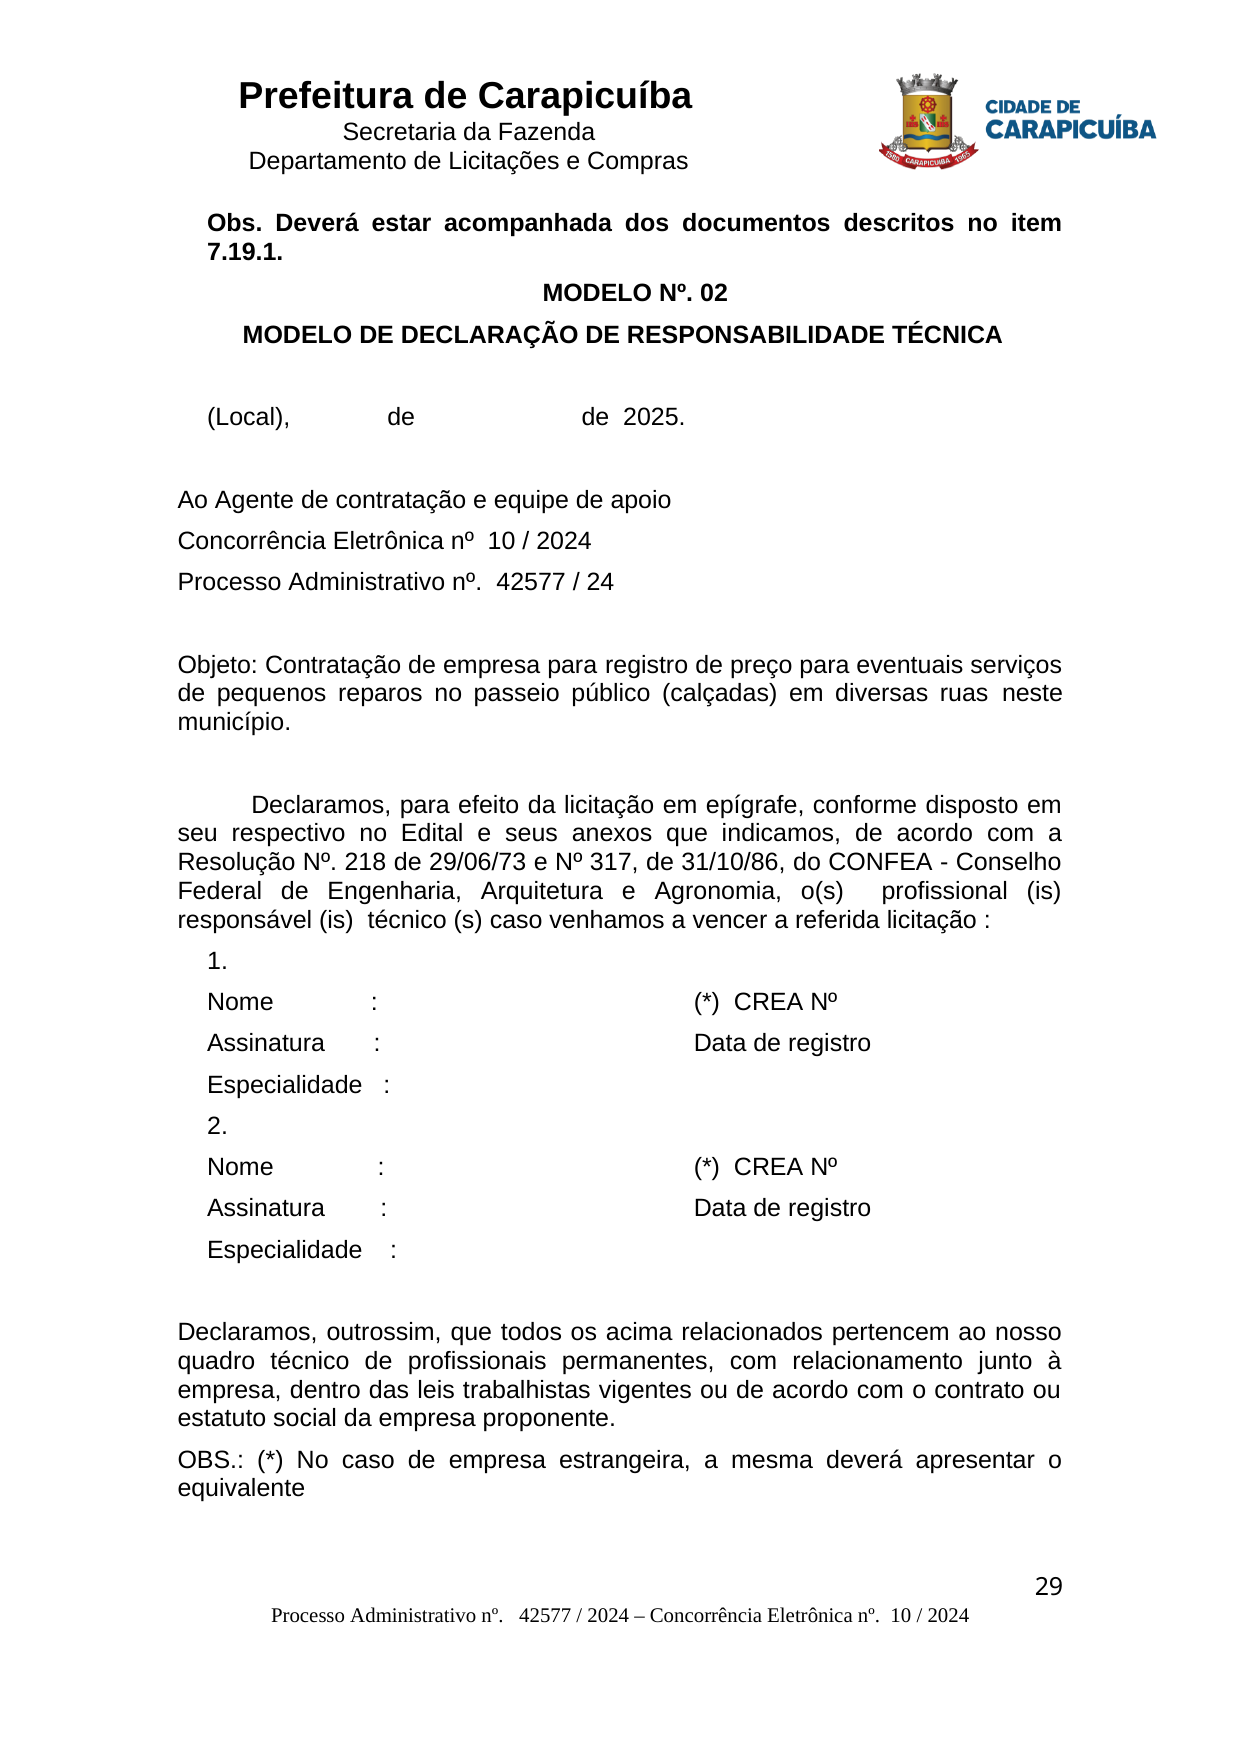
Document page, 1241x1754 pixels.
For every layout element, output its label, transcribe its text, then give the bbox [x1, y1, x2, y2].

text Concorrência Eletrônica nº 10 / 2024 [177, 526, 1063, 555]
text Especialidade : [207, 1235, 1063, 1263]
text MODELO DE DECLARAÇÃO DE RESPONSABILIDADE TÉCNICA [207, 320, 1039, 348]
text Obs. Deverá estar acompanhada dos documentos descritos no item 7.19.1. [207, 208, 1063, 266]
text Ao Agente de contratação e equipe de apoio [177, 485, 1063, 513]
text (Local), de de 2025. [207, 402, 1063, 431]
text 2. [207, 1111, 1063, 1140]
text Declaramos, outrossim, que todos os acima relacionados pertencem ao nosso quadro técnico de profissionais permanentes, com relacionamento junto à empresa, dentro das leis trabalhistas vigentes ou de acordo com o contrato ou estatuto social da empresa proponente. [177, 1317, 1063, 1432]
text Nome : (*) CREA Nº [207, 987, 1063, 1016]
text Nome : (*) CREA Nº [207, 1152, 1063, 1181]
text Assinatura : Data de registro [207, 1193, 1063, 1222]
text Especialidade : [207, 1070, 1063, 1098]
picture [877, 65, 1159, 172]
text Declaramos, para efeito da licitação em epígrafe, conforme disposto em seu respectivo no Edital e seus anexos que indicamos, de acordo com a Resolução Nº. 218 de 29/06/73 e Nº 317, de 31/10/86, do CONFEA - Conselho Federal de Engenharia, Arquitetura e Agronomia, o(s) profissional (is) responsável (is) técnico (s) caso venhamos a vencer a referida licitação : [177, 790, 1063, 933]
text Objeto: Contratação de empresa para registro de preço para eventuais serviços de pequenos reparos no passeio público (calçadas) em diversas ruas neste município. [177, 650, 1063, 736]
text OBS.: (*) No caso de empresa estrangeira, a mesma deverá apresentar o equivalente [177, 1445, 1063, 1502]
text Processo Administrativo nº. 42577 / 24 [177, 567, 1063, 596]
text MODELO Nº. 02 [207, 278, 1063, 307]
text 1. [207, 946, 1063, 975]
text Assinatura : Data de registro [207, 1028, 1063, 1057]
